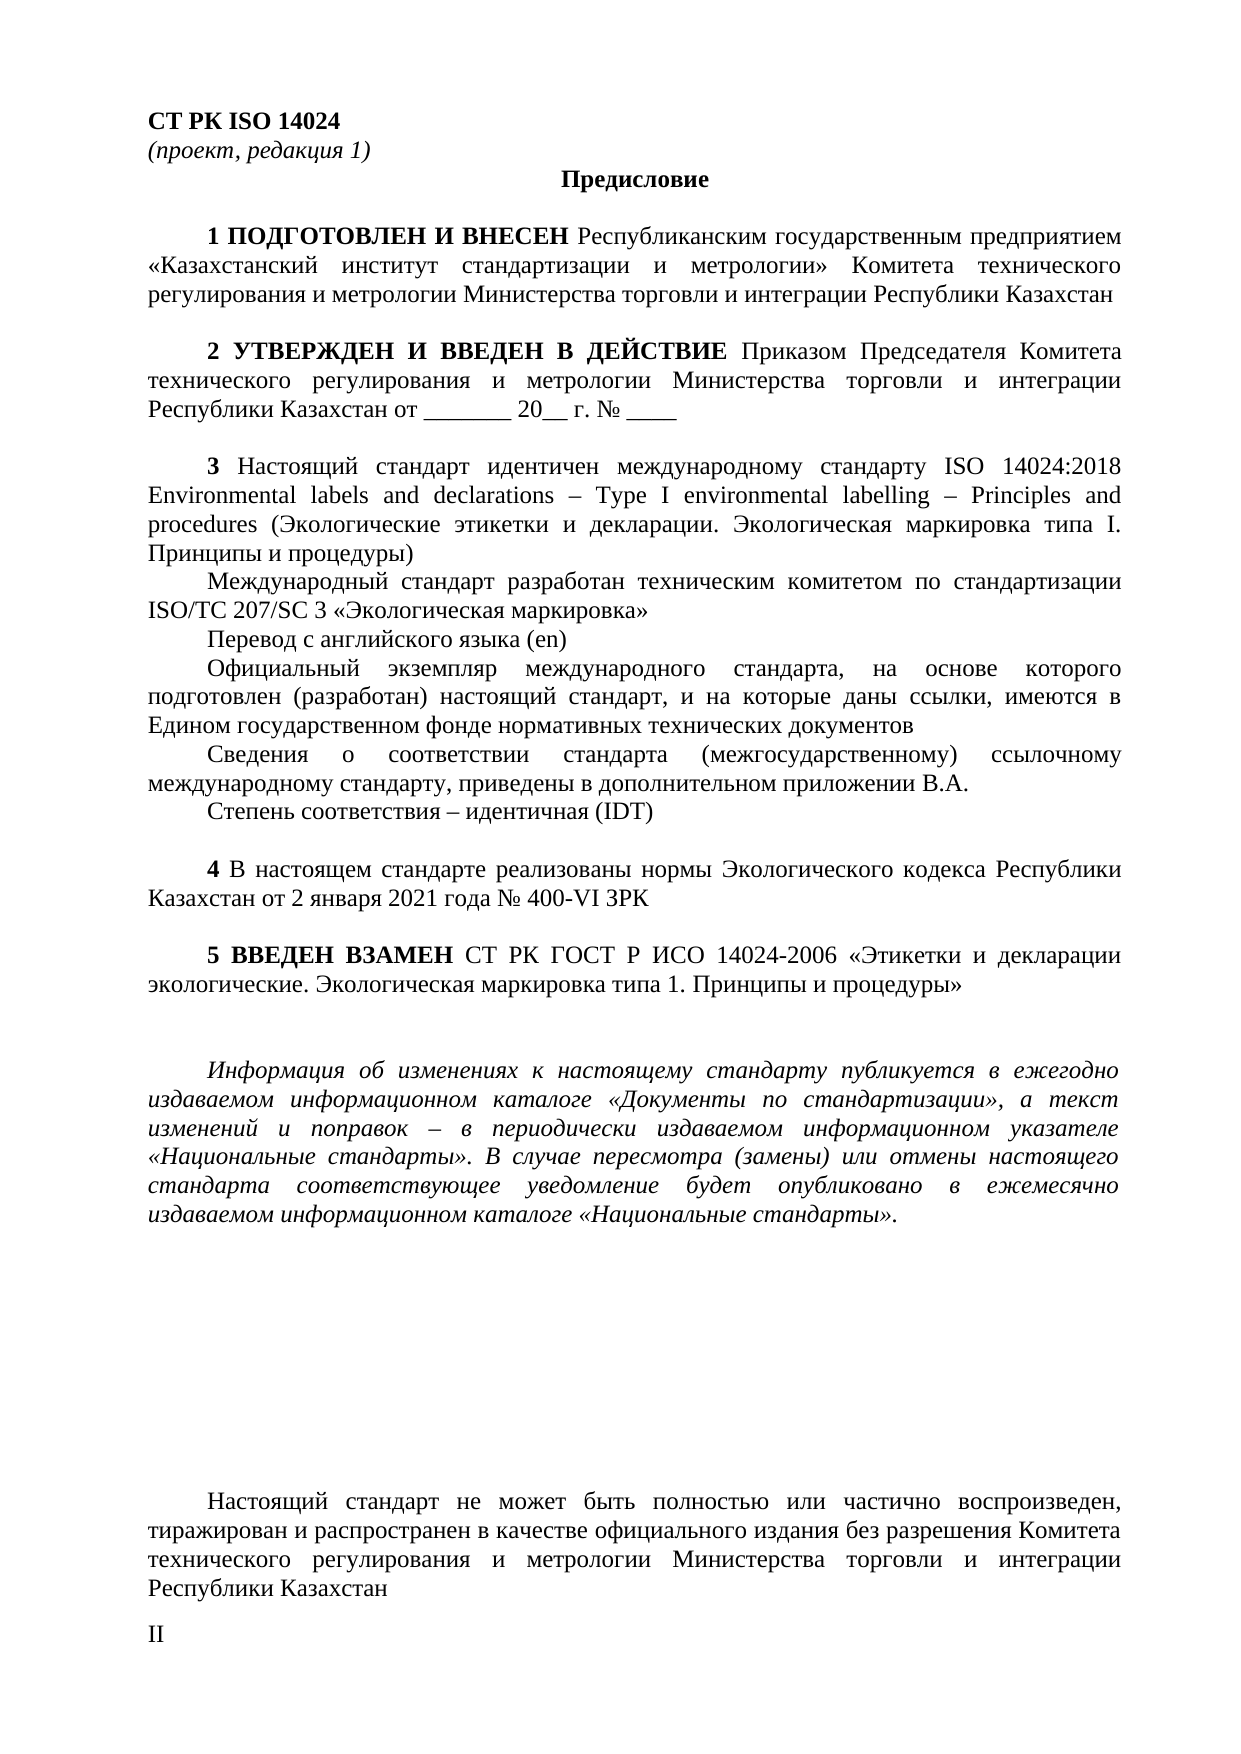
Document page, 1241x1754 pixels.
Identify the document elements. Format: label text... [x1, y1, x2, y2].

text 3 Настоящий стандарт идентичен международному стандарту ISO 14024:2018 Environmental labels and declarations – Type I environmental labelling – Principles and procedures (Экологические этикетки и декларации. Экологическая маркировка типа I. Принципы и процедуры) [148, 451, 1122, 566]
text Перевод с английского языка (en) [148, 624, 1122, 653]
text 2 УТВЕРЖДЕН И ВВЕДЕН В ДЕЙСТВИЕ Приказом Председателя Комитета технического регулирования и метрологии Министерства торговли и интеграции Республики Казахстан от _______ 20__ г. № ____ [148, 336, 1122, 423]
text Настоящий стандарт не может быть полностью или частично воспроизведен, тиражирован и распространен в качестве официального издания без разрешения Комитета технического регулирования и метрологии Министерства торговли и интеграции Республики Казахстан [148, 1486, 1122, 1601]
text Степень соответствия – идентичная (IDT) [148, 796, 1122, 825]
text Международный стандарт разработан техническим комитетом по стандартизации ISO/TC 207/SC 3 «Экологическая маркировка» [148, 566, 1122, 624]
text 4 В настоящем стандарте реализованы нормы Экологического кодекса Республики Казахстан от 2 января 2021 года № 400-VI ЗРК [148, 854, 1122, 911]
text Сведения о соответствии стандарта (межгосударственному) ссылочному международному стандарту, приведены в дополнительном приложении В.А. [148, 739, 1122, 796]
text Информация об изменениях к настоящему стандарту публикуется в ежегодно издаваемом информационном каталоге «Документы по стандартизации», а текст изменений и поправок – в периодически издаваемом информационном указателе «Национальные стандарты». В случае пересмотра (замены) или отмены настоящего стандарта соответствующее уведомление будет опубликовано в ежемесячно издаваемом информационном каталоге «Национальные стандарты». [148, 1055, 1122, 1228]
text 5 ВВЕДЕН ВЗАМЕН СТ РК ГОСТ Р ИСО 14024-2006 «Этикетки и декларации экологические. Экологическая маркировка типа 1. Принципы и процедуры» [148, 940, 1122, 998]
text Официальный экземпляр международного стандарта, на основе которого подготовлен (разработан) настоящий стандарт, и на которые даны ссылки, имеются в Едином государственном фонде нормативных технических документов [148, 653, 1122, 739]
text Предисловие [148, 164, 1122, 193]
text 1 ПОДГОТОВЛЕН И ВНЕСЕН Республиканским государственным предприятием «Казахстанский институт стандартизации и метрологии» Комитета технического регулирования и метрологии Министерства торговли и интеграции Республики Казахстан [148, 221, 1122, 308]
